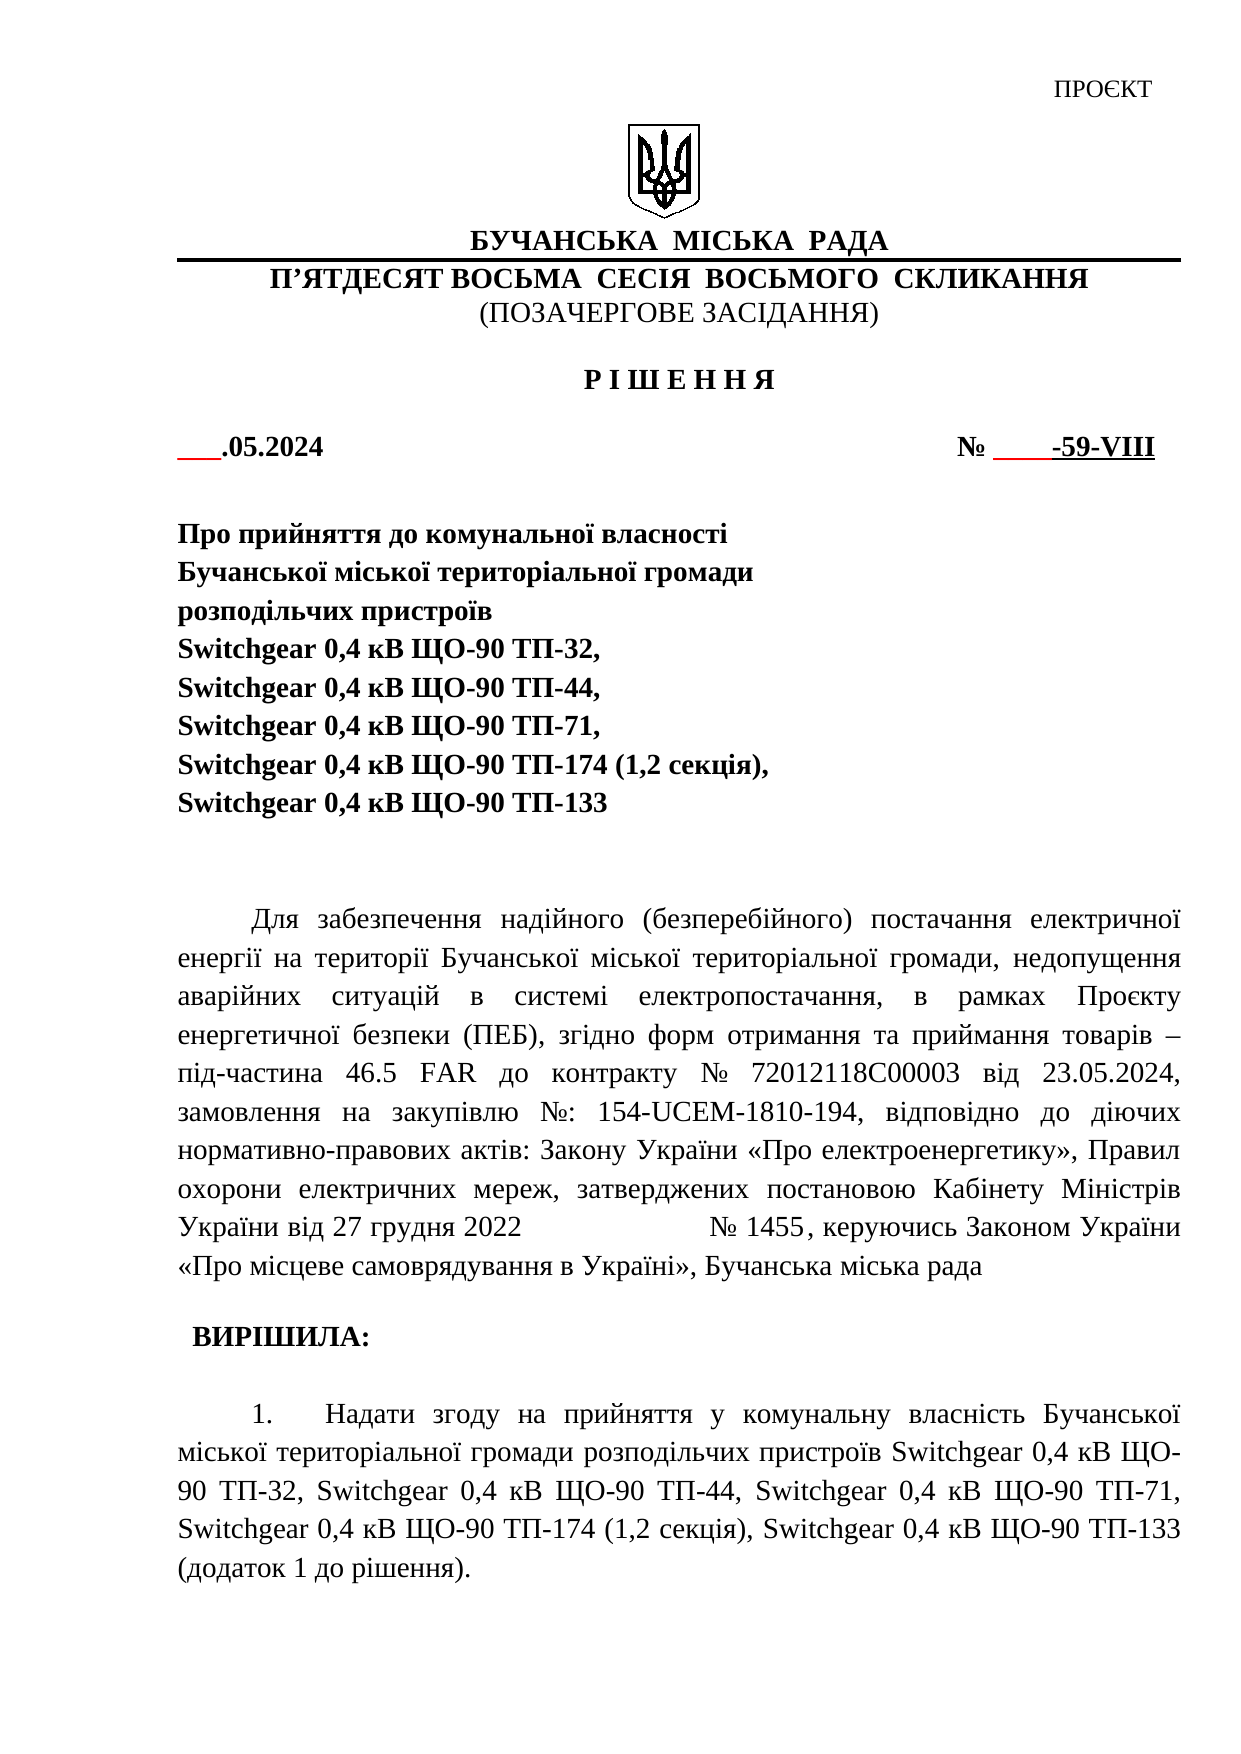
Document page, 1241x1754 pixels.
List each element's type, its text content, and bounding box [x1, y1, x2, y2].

text БУЧАНСЬКА МІСЬКА РАДА [177, 223, 1181, 258]
text Для забезпечення надійного (безперебійного) постачання електричної енергії на території Бучанської міської територіальної громади, недопущення аварійних ситуацій в системі електропостачання, в рамках Проєкту енергетичної безпеки (ПЕБ), згідно форм отримання та приймання товарів – під-частина 46.5 FAR до контракту № 72012118C00003 від 23.05.2024, замовлення на закупівлю №: 154-UCEM-1810-194, відповідно до діючих нормативно-правових актів: Закону України «Про електроенергетику», Правил охорони електричних мереж, затверджених постановою Кабінету Міністрів України від 27 грудня 2022 № 1455, керуючись Законом України «Про місцеве самоврядування в Україні», Бучанська міська рада [177, 901, 1181, 1282]
text ___.05.2024 № ____-59-VIІІ [177, 429, 1181, 463]
text Р І Ш Е Н Н Я [177, 362, 1181, 396]
text Switchgear 0,4 кВ ЩО-90 ТП-174 (1,2 секція), [177, 747, 1181, 781]
text Бучанської міської територіальної громади [177, 554, 1181, 588]
text (ПОЗАЧЕРГОВЕ ЗАСІДАННЯ) [177, 295, 1181, 329]
list Надати згоду на прийняття у комунальну власність Бучанської міської територіальної громади розподільчих пристроїв Switchgear 0,4 кВ ЩО-90 ТП-32, Switchgear 0,4 кВ ЩО-90 ТП-44, Switchgear 0,4 кВ ЩО-90 ТП-71, Switchgear 0,4 кВ ЩО-90 ТП-174 (1,2 секція), Switchgear 0,4 кВ ЩО-90 ТП-133 (додаток 1 до рішення). [177, 1396, 1181, 1584]
text Switchgear 0,4 кВ ЩО-90 ТП-71, [177, 708, 1181, 742]
text розподільчих пристроїв [177, 593, 1181, 626]
subtitle Про прийняття до комунальної власності [177, 516, 1181, 549]
text Switchgear 0,4 кВ ЩО-90 ТП-133 [177, 786, 1181, 819]
text Switchgear 0,4 кВ ЩО-90 ТП-44, [177, 670, 1181, 703]
text Switchgear 0,4 кВ ЩО-90 ТП-32, [177, 631, 1181, 665]
text ВИРІШИЛА: [177, 1319, 1181, 1352]
text П’ЯТДЕСЯТ ВОСЬМА СЕСІЯ ВОСЬМОГО СКЛИКАННЯ [177, 262, 1181, 295]
